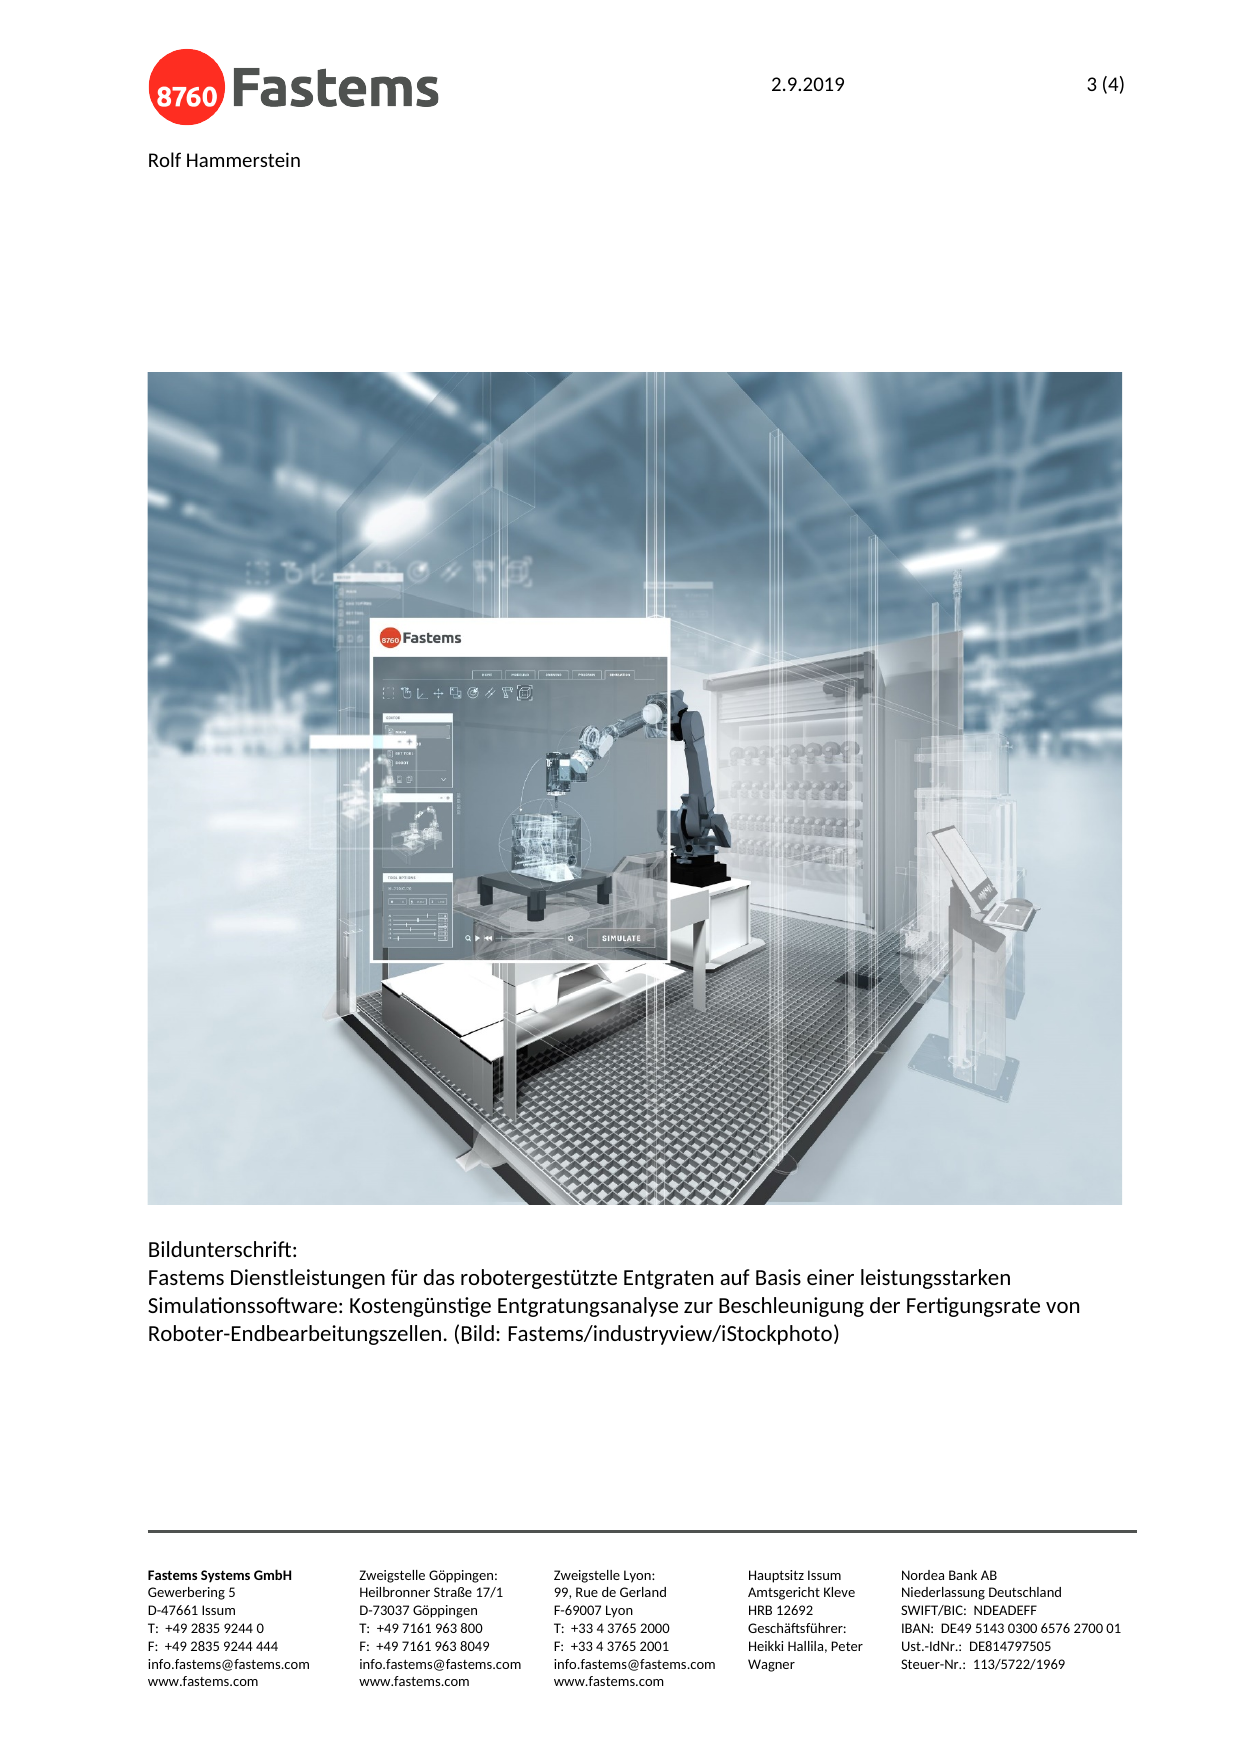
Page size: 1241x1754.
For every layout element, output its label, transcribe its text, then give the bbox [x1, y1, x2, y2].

picture [147, 47, 439, 127]
text Bildunterschrift: Fastems Dienstleistungen für das robotergestützte Entgraten auf Basis einer leistungsstarken Simulationssoftware: Kostengünstige Entgratungsanalyse zur Beschleunigung der Fertigungsrate von Roboter-Endbearbeitungszellen. (Bild: Fastems/industryview/iStockphoto) [148, 1235, 1122, 1347]
picture [147, 372, 1123, 1205]
